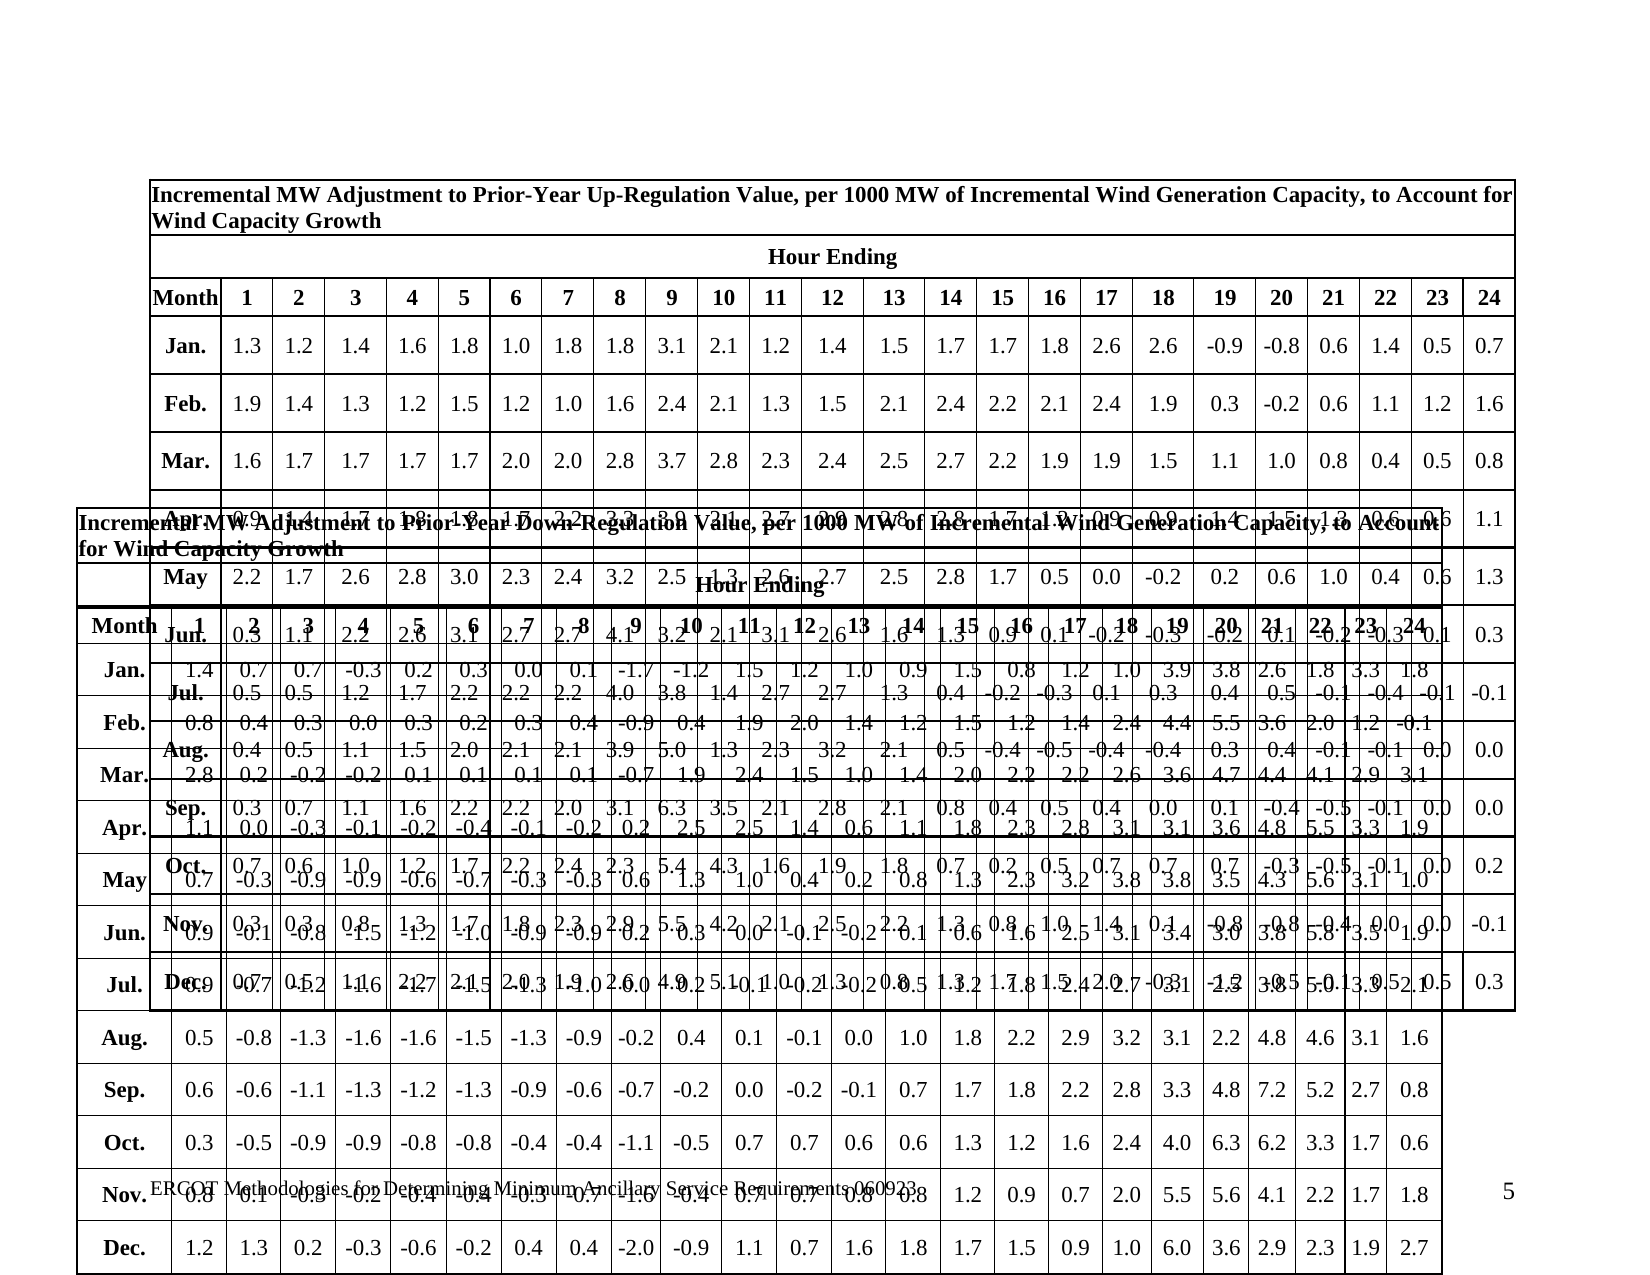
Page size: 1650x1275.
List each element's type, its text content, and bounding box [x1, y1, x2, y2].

table_cell 1.3 [750, 375, 801, 431]
table_cell 0.3 [502, 696, 556, 748]
table_cell 11 [722, 609, 776, 643]
table_cell 0.5 [172, 1011, 226, 1063]
table_cell 22 [1296, 609, 1344, 643]
table_cell 7 [542, 279, 593, 315]
table_cell 2.8 [594, 433, 645, 488]
table_cell 2 [227, 609, 280, 643]
table_cell -0.1 [777, 906, 831, 958]
table_cell 3.8 [1249, 906, 1295, 958]
table_cell 7.2 [1249, 1064, 1295, 1115]
table_cell 3.3 [1296, 1116, 1344, 1168]
table_cell -0.1 [1464, 895, 1514, 951]
table_cell 0.0 [1443, 722, 1463, 778]
table_cell 0.9 [222, 491, 272, 507]
table_cell 0.3 [447, 644, 501, 695]
table_cell 0.4 [777, 854, 831, 905]
table_cell 0.6 [1443, 549, 1463, 604]
table_cell -0.3 [336, 644, 390, 695]
table_cell 1.3 [227, 1221, 280, 1273]
table_cell 3.6 [1204, 801, 1248, 853]
table_cell 1.4 [886, 749, 940, 800]
table_cell 5.0 [1296, 959, 1344, 1010]
table_cell 12 [777, 609, 831, 643]
table_cell 1.0 [491, 317, 541, 373]
table_cell -0.9 [612, 696, 660, 748]
table_cell 3.8 [1204, 644, 1248, 695]
table_cell 1.4 [802, 317, 863, 373]
table_cell 1.6 [1387, 1011, 1441, 1063]
table_cell 0.9 [172, 959, 226, 1010]
table_cell 2.8 [698, 433, 749, 488]
table_cell 0.6 [886, 1116, 940, 1168]
table_cell -1.2 [661, 644, 721, 695]
table_cell -0.1 [1387, 696, 1441, 748]
table_cell -0.8 [281, 906, 335, 958]
table_cell -0.6 [391, 854, 446, 905]
table_cell 1.2 [941, 959, 994, 1010]
table_cell -0.3 [336, 1221, 390, 1273]
table_cell -0.2 [832, 906, 885, 958]
table_cell 1.0 [1387, 854, 1441, 905]
table_cell 2.8 [864, 491, 924, 507]
table_cell 0.0 [502, 644, 556, 695]
table_cell 1.8 [886, 1221, 940, 1273]
table_cell 1.8 [995, 1064, 1048, 1115]
table_cell -0.1 [777, 1011, 831, 1063]
table_cell 1.7 [977, 317, 1028, 373]
table_cell 24 [1387, 609, 1441, 643]
table_cell 5.6 [1296, 854, 1344, 905]
table_cell Mar. [151, 433, 220, 488]
table_cell 1.3 [1464, 549, 1514, 604]
table_cell 1.2 [995, 696, 1048, 748]
table_cell 8 [594, 279, 645, 315]
table_cell 1.5 [802, 375, 863, 431]
table_cell 2.3 [1296, 1221, 1344, 1273]
table_cell 3.1 [1152, 959, 1203, 1010]
table_cell 1.3 [661, 854, 721, 905]
table_cell 2.1 [698, 491, 749, 507]
table_cell 1.5 [439, 375, 489, 431]
table_cell 3.1 [1152, 801, 1203, 853]
table_cell 2.2 [1049, 749, 1102, 800]
table_cell 0.3 [661, 906, 721, 958]
table_cell 2.2 [995, 749, 1048, 800]
table_cell 1.7 [941, 1064, 994, 1115]
table_cell 3.5 [1204, 854, 1248, 905]
table_cell 0.4 [1360, 433, 1411, 488]
table_cell 2.7 [750, 491, 801, 507]
table_cell 0.9 [1133, 491, 1193, 507]
table_cell 0.6 [172, 1064, 226, 1115]
table_cell 5.2 [1296, 1064, 1344, 1115]
table_cell 0.6 [1308, 317, 1359, 373]
table_cell -0.7 [612, 1064, 660, 1115]
table_cell 5.8 [1296, 906, 1344, 958]
table_cell -1.3 [447, 1064, 501, 1115]
table_cell 0.0 [1443, 780, 1463, 835]
table_cell 4.3 [1249, 854, 1295, 905]
table_cell 3.6 [1152, 749, 1203, 800]
table_cell -1.0 [557, 959, 611, 1010]
table_cell -2.0 [612, 1221, 660, 1273]
table_cell 1.4 [325, 317, 386, 373]
table_cell -0.2 [612, 1011, 660, 1063]
table_cell -0.3 [227, 854, 280, 905]
table_cell -0.1 [1443, 664, 1463, 720]
table_cell 0.2 [612, 906, 660, 958]
table_cell Apr. [78, 801, 171, 853]
table_cell 15 [977, 279, 1028, 315]
table_cell 3.3 [1346, 959, 1386, 1010]
table_cell -1.1 [612, 1116, 660, 1168]
table_cell Hour Ending [78, 564, 1441, 605]
table_cell 0.0 [1443, 895, 1463, 951]
table_cell 0.9 [995, 1169, 1048, 1220]
table_cell 3.9 [1152, 644, 1203, 695]
table_cell -1.3 [281, 1011, 335, 1063]
table_cell 1.4 [172, 644, 226, 695]
table_cell 18 [1103, 609, 1151, 643]
table_cell 5.5 [1152, 1169, 1203, 1220]
table_cell 0.8 [832, 1169, 885, 1220]
table_cell 6 [491, 279, 541, 315]
table_cell 21 [1249, 609, 1295, 643]
table_cell 0.7 [777, 1169, 831, 1220]
table_cell 0.6 [612, 854, 660, 905]
table_cell 0.4 [661, 696, 721, 748]
table_cell 4.1 [1249, 1169, 1295, 1220]
table_cell 13 [832, 609, 885, 643]
table_cell 2.1 [698, 375, 749, 431]
table_cell 1.2 [273, 317, 324, 373]
table_cell 3.8 [1152, 854, 1203, 905]
table_cell 0.5 [1412, 317, 1463, 373]
table_cell 1.4 [1360, 317, 1411, 373]
table_cell 2.3 [750, 433, 801, 488]
table_cell 3.8 [1103, 854, 1151, 905]
table_cell 4.8 [1249, 1011, 1295, 1063]
table_cell 2.4 [722, 749, 776, 800]
table_cell 1.4 [777, 801, 831, 853]
table_cell 0.9 [172, 906, 226, 958]
table_cell 1.5 [1133, 433, 1193, 488]
table_cell 0.2 [391, 644, 446, 695]
table_cell -0.3 [281, 1169, 335, 1220]
table_cell 0.3 [1194, 375, 1255, 431]
table_cell 1.8 [995, 959, 1048, 1010]
table_cell 21 [1308, 279, 1359, 315]
table_cell -0.9 [502, 906, 556, 958]
table_cell 1.9 [661, 749, 721, 800]
table_cell 1.0 [542, 375, 593, 431]
table_cell 1.6 [1464, 375, 1514, 431]
table_cell 0.1 [391, 749, 446, 800]
table_cell 4 [336, 609, 390, 643]
table_cell -1.0 [447, 906, 501, 958]
table_cell 0.0 [722, 906, 776, 958]
table_cell -1.1 [281, 1064, 335, 1115]
table_cell -0.9 [557, 906, 611, 958]
table_cell 1.5 [864, 317, 924, 373]
table_cell 1.6 [832, 1221, 885, 1273]
table_cell 6.3 [1204, 1116, 1248, 1168]
table_cell 3.8 [1249, 959, 1295, 1010]
table_cell 1.6 [995, 906, 1048, 958]
table_cell 4.6 [1296, 1011, 1344, 1063]
table_cell 15 [941, 609, 994, 643]
table_cell 3.9 [646, 491, 697, 507]
table_cell -1.7 [391, 959, 446, 1010]
table_cell 0.3 [281, 696, 335, 748]
table_cell -0.5 [227, 1116, 280, 1168]
table_cell Apr. [151, 491, 220, 507]
table_cell 1.9 [1029, 433, 1080, 488]
table_cell Month [151, 279, 220, 315]
table_cell 5.6 [1204, 1169, 1248, 1220]
table_cell -0.2 [391, 801, 446, 853]
table_cell 0.6 [941, 906, 994, 958]
table_cell -0.8 [1256, 317, 1307, 373]
table_cell 0.2 [832, 854, 885, 905]
table_cell 2.5 [722, 801, 776, 853]
table_cell 0.5 [886, 959, 940, 1010]
table_cell -0.9 [557, 1011, 611, 1063]
table_cell -0.9 [661, 1221, 721, 1273]
table_cell 20 [1204, 609, 1248, 643]
table_cell 2.5 [1049, 906, 1102, 958]
table_cell -1.5 [447, 959, 501, 1010]
table_cell 1.2 [1049, 644, 1102, 695]
table_cell -1.6 [612, 1169, 660, 1220]
table_cell 3.4 [1152, 906, 1203, 958]
table_cell 0.9 [1049, 1221, 1102, 1273]
table_cell 1.8 [542, 317, 593, 373]
table_cell 1.0 [1103, 644, 1151, 695]
table_cell 1.6 [222, 433, 272, 488]
table_header Incremental MW Adjustment to Prior-Year Down-Regulation Value, per 1000 MW of Incremental Wind Generation Capacity, to Account for Wind Capacity Growth [78, 509, 1441, 562]
table_cell 2.8 [172, 749, 226, 800]
table_cell -0.2 [777, 959, 831, 1010]
table_cell 3.2 [1049, 854, 1102, 905]
table_cell -1.6 [336, 959, 390, 1010]
table_cell 3.3 [594, 491, 645, 507]
table_cell 4.8 [1204, 1064, 1248, 1115]
table_cell 0.1 [227, 1169, 280, 1220]
table_cell 22 [1360, 279, 1411, 315]
table_cell 1.9 [1387, 906, 1441, 958]
table_cell 13 [864, 279, 924, 315]
table_cell 0.1 [722, 1011, 776, 1063]
table_cell 1.6 [387, 317, 438, 373]
table_cell 2.2 [1296, 1169, 1344, 1220]
table_cell 2.5 [864, 433, 924, 488]
table_cell 4.4 [1249, 749, 1295, 800]
table_cell -0.8 [227, 1011, 280, 1063]
table_cell 0.3 [172, 1116, 226, 1168]
table_cell 1.6 [594, 375, 645, 431]
table_header Incremental MW Adjustment to Prior-Year Up-Regulation Value, per 1000 MW of Incremental Wind Generation Capacity, to Account for Wind Capacity Growth [151, 181, 1514, 233]
table_cell 2.8 [1103, 1064, 1151, 1115]
table_cell 0.8 [995, 644, 1048, 695]
table_cell -0.9 [502, 1064, 556, 1115]
table_cell 16 [1029, 279, 1080, 315]
table_cell -1.2 [391, 906, 446, 958]
table_cell -0.9 [281, 854, 335, 905]
table_cell 1.9 [222, 375, 272, 431]
table_cell 1.3 [941, 854, 994, 905]
table_cell 0.0 [832, 1011, 885, 1063]
table_cell 1.3 [222, 317, 272, 373]
table_cell 6 [447, 609, 501, 643]
table_cell 0.1 [1443, 606, 1463, 662]
table_cell 17 [1049, 609, 1102, 643]
table_cell 1.8 [1029, 317, 1080, 373]
table_cell 0.7 [1464, 317, 1514, 373]
table_cell 2 [273, 279, 324, 315]
table_cell 4.4 [1152, 696, 1203, 748]
table_cell 1.7 [325, 491, 386, 507]
table_cell 1.7 [273, 433, 324, 488]
table_cell 0.7 [281, 644, 335, 695]
table_cell 2.4 [1049, 959, 1102, 1010]
table_cell Jul. [78, 959, 171, 1010]
table_cell 3 [281, 609, 335, 643]
table_cell -0.6 [391, 1221, 446, 1273]
table_cell Aug. [78, 1011, 171, 1063]
table_cell -1.3 [336, 1064, 390, 1115]
table_cell Hour Ending [151, 236, 1514, 277]
table_cell -1.6 [391, 1011, 446, 1063]
table_cell 0.0 [1464, 722, 1514, 778]
table_cell 1.8 [941, 1011, 994, 1063]
table_cell 1.5 [941, 644, 994, 695]
table_cell 1.9 [1387, 801, 1441, 853]
table_cell 1.4 [273, 491, 324, 507]
table_cell -0.2 [557, 801, 611, 853]
table_cell 0.6 [1412, 491, 1463, 546]
table_cell 2.0 [491, 433, 541, 488]
table_cell 1.2 [777, 644, 831, 695]
table_cell -1.6 [336, 1011, 390, 1063]
table_cell -0.2 [661, 1064, 721, 1115]
table_cell -0.2 [1256, 375, 1307, 431]
table_cell 0.0 [1443, 838, 1463, 893]
table_cell 3.3 [1346, 801, 1386, 853]
table_cell 1.9 [1133, 375, 1193, 431]
table_cell 2.8 [925, 491, 976, 507]
table_cell 0.7 [777, 1221, 831, 1273]
table_cell 1.5 [1256, 491, 1307, 507]
table_cell -0.2 [832, 959, 885, 1010]
table_cell 0.0 [336, 696, 390, 748]
table_cell 0.2 [227, 749, 280, 800]
table_cell 3.3 [1346, 644, 1386, 695]
table_cell 14 [886, 609, 940, 643]
table_cell Nov. [78, 1169, 171, 1220]
table_cell 0.8 [172, 696, 226, 748]
table_cell -0.7 [447, 854, 501, 905]
table_cell 2.4 [925, 375, 976, 431]
table_cell 1.7 [387, 433, 438, 488]
table_cell 0.6 [1387, 1116, 1441, 1168]
table_cell 10 [698, 279, 749, 315]
table_cell 8 [557, 609, 611, 643]
table_cell 1.2 [886, 696, 940, 748]
table_cell 0.9 [1081, 491, 1132, 507]
table_cell 2.6 [1133, 317, 1193, 373]
table_cell 17 [1081, 279, 1132, 315]
table_cell 3.1 [1103, 906, 1151, 958]
table_cell 1.1 [722, 1221, 776, 1273]
table_cell -0.8 [447, 1116, 501, 1168]
table_cell -0.1 [227, 906, 280, 958]
table_cell 2.7 [925, 433, 976, 488]
table_cell -0.2 [336, 1169, 390, 1220]
table_cell 0.7 [886, 1064, 940, 1115]
table_cell Jun. [78, 906, 171, 958]
table_cell 0.0 [1464, 780, 1514, 835]
table_cell 1.8 [1387, 1169, 1441, 1220]
table_cell 1.9 [1346, 1221, 1386, 1273]
table_cell 2.9 [802, 491, 863, 507]
table_cell Oct. [78, 1116, 171, 1168]
table_cell 2.1 [1029, 375, 1080, 431]
table_cell 0.8 [1464, 433, 1514, 488]
table_cell 3.0 [1204, 906, 1248, 958]
table_cell 2.0 [777, 696, 831, 748]
table_cell 0.4 [502, 1221, 556, 1273]
table_cell 1.8 [387, 491, 438, 507]
table_cell 3.3 [1152, 1064, 1203, 1115]
table_cell 2.9 [1049, 1011, 1102, 1063]
table_cell 19 [1152, 609, 1203, 643]
table_cell 3.1 [1346, 854, 1386, 905]
table_cell 0.7 [227, 644, 280, 695]
table_cell 2.4 [1103, 696, 1151, 748]
table_cell 1.1 [1360, 375, 1411, 431]
table_cell 2.0 [941, 749, 994, 800]
table_cell 1.5 [941, 696, 994, 748]
table_cell 0.7 [1049, 1169, 1102, 1220]
table_cell -0.6 [227, 1064, 280, 1115]
table_cell -1.2 [391, 1064, 446, 1115]
table_cell 2.4 [646, 375, 697, 431]
table_cell 0.8 [886, 854, 940, 905]
table_cell -0.2 [336, 749, 390, 800]
table_cell 0.4 [557, 1221, 611, 1273]
table_cell 1.7 [1346, 1169, 1386, 1220]
table_cell 2.4 [1081, 375, 1132, 431]
table_cell 2.4 [802, 433, 863, 488]
table_cell 1.7 [941, 1221, 994, 1273]
table_cell 1.0 [832, 644, 885, 695]
table_cell 0.3 [1464, 953, 1514, 1009]
table_cell 2.7 [1346, 1064, 1386, 1115]
table_cell 0.4 [557, 696, 611, 748]
table_cell 3.2 [1103, 1011, 1151, 1063]
table_cell 0.7 [172, 854, 226, 905]
table_cell -1.5 [447, 1011, 501, 1063]
table_cell 2.2 [995, 1011, 1048, 1063]
table_cell 2.5 [1204, 959, 1248, 1010]
table_cell 0.6 [1360, 491, 1411, 507]
table_cell 4.1 [1296, 749, 1344, 800]
table_cell 14 [925, 279, 976, 315]
table_cell 0.1 [886, 906, 940, 958]
table_cell -0.4 [661, 1169, 721, 1220]
table_cell 1.7 [1346, 1116, 1386, 1168]
table_cell 4 [387, 279, 438, 315]
table_cell 2.2 [977, 375, 1028, 431]
table_cell 0.8 [172, 1169, 226, 1220]
table_cell 4.7 [1204, 749, 1248, 800]
table_cell 1.9 [722, 696, 776, 748]
table_cell -0.4 [447, 1169, 501, 1220]
table_cell 2.3 [995, 854, 1048, 905]
table_cell 1.0 [1103, 1221, 1151, 1273]
table_cell 1.0 [832, 749, 885, 800]
table_cell 2.2 [977, 433, 1028, 488]
table_cell 2.6 [1103, 749, 1151, 800]
table_cell 1.2 [491, 375, 541, 431]
table_cell 5 [439, 279, 489, 315]
table_cell 1.7 [439, 433, 489, 488]
table_cell 2.2 [542, 491, 593, 507]
table_cell -0.4 [502, 1116, 556, 1168]
table_cell 2.1 [1387, 959, 1441, 1010]
table_cell -1.2 [281, 959, 335, 1010]
table_cell -0.8 [391, 1116, 446, 1168]
table_cell 1.4 [832, 696, 885, 748]
table_cell 1.8 [439, 317, 489, 373]
table_cell 1.3 [941, 1116, 994, 1168]
table_cell -0.3 [502, 854, 556, 905]
table_cell 0.2 [612, 801, 660, 853]
table_cell 2.3 [995, 801, 1048, 853]
table_cell -1.7 [612, 644, 660, 695]
table_cell 0.1 [557, 644, 611, 695]
table_cell 1 [222, 279, 272, 315]
table_cell 1.7 [977, 491, 1028, 507]
table_cell 10 [661, 609, 721, 643]
table_cell 1.5 [777, 749, 831, 800]
table_cell -0.7 [612, 749, 660, 800]
table_cell 2.9 [1249, 1221, 1295, 1273]
table_cell 1.7 [325, 433, 386, 488]
table_cell 1.3 [1308, 491, 1359, 507]
table_cell 0.8 [1308, 433, 1359, 488]
table_cell 0.3 [391, 696, 446, 748]
table_cell 1.2 [995, 1116, 1048, 1168]
table_cell 1.2 [172, 1221, 226, 1273]
table_cell 2.2 [1204, 1011, 1248, 1063]
table_cell 20 [1256, 279, 1307, 315]
table_cell 0.2 [661, 959, 721, 1010]
table_cell 3.5 [1346, 906, 1386, 958]
table_cell 0.7 [777, 1116, 831, 1168]
table_cell 1.0 [722, 854, 776, 905]
table_cell 1.3 [325, 375, 386, 431]
table_cell 6.2 [1249, 1116, 1295, 1168]
table_cell 1 [172, 609, 226, 643]
table_cell Mar. [78, 749, 171, 800]
table_cell 2.6 [1249, 644, 1295, 695]
table_cell 3.1 [646, 317, 697, 373]
table_cell 3.1 [1387, 749, 1441, 800]
table_cell 2.1 [864, 375, 924, 431]
table_cell 9 [646, 279, 697, 315]
table_cell -0.1 [502, 801, 556, 853]
table_cell 24 [1464, 279, 1514, 315]
table_cell 2.0 [1296, 696, 1344, 748]
table_cell 0.2 [1464, 838, 1514, 893]
table_cell -1.5 [336, 906, 390, 958]
table_cell 2.5 [661, 801, 721, 853]
table_cell 1.0 [886, 1011, 940, 1063]
table_cell -0.2 [447, 1221, 501, 1273]
table_cell 3.6 [1249, 696, 1295, 748]
table_cell 23 [1412, 279, 1462, 315]
table_cell 7 [502, 609, 556, 643]
table_cell 1.9 [1081, 433, 1132, 488]
table_cell 1.2 [750, 317, 801, 373]
table_cell 1.7 [925, 317, 976, 373]
table_cell -0.7 [557, 1169, 611, 1220]
table_cell -0.4 [447, 801, 501, 853]
table_cell 0.7 [722, 1169, 776, 1220]
table_cell -0.1 [1464, 664, 1514, 720]
table_cell 0.0 [722, 1064, 776, 1115]
table_cell -0.6 [557, 1064, 611, 1115]
table_cell 1.2 [1029, 491, 1080, 507]
table_cell Feb. [78, 696, 171, 748]
table_cell Month [78, 609, 171, 643]
table_cell -0.9 [281, 1116, 335, 1168]
table_cell 0.5 [1412, 433, 1463, 488]
table_cell 1.2 [1412, 375, 1463, 431]
table_cell Jan. [78, 644, 171, 695]
table_cell 0.5 [1443, 953, 1462, 1009]
table_cell 3.6 [1204, 1221, 1248, 1273]
table_cell 1.4 [1049, 696, 1102, 748]
table_cell 12 [802, 279, 863, 315]
table_cell 0.1 [502, 749, 556, 800]
table_cell 0.8 [1387, 1064, 1441, 1115]
table_cell 0.3 [1464, 606, 1514, 662]
table_cell -1.3 [502, 959, 556, 1010]
table_cell -0.9 [1194, 317, 1255, 373]
table_cell 0.8 [886, 1169, 940, 1220]
table_cell 1.1 [1464, 491, 1514, 546]
table_cell 1.5 [722, 644, 776, 695]
table_cell -0.3 [502, 1169, 556, 1220]
table_cell -0.1 [722, 959, 776, 1010]
table_cell 2.7 [1387, 1221, 1441, 1273]
table_cell 0.0 [227, 801, 280, 853]
table_cell 5.5 [1296, 801, 1344, 853]
table_cell 1.8 [594, 317, 645, 373]
table_cell 19 [1194, 279, 1255, 315]
table_cell -0.1 [336, 801, 390, 853]
table_cell -0.9 [336, 854, 390, 905]
table_cell -0.9 [336, 1116, 390, 1168]
table_cell 0.1 [447, 749, 501, 800]
table_cell 16 [995, 609, 1048, 643]
table_cell 1.2 [1346, 696, 1386, 748]
table_cell 3.1 [1346, 1011, 1386, 1063]
table_cell 0.0 [612, 959, 660, 1010]
table_cell 3.1 [1103, 801, 1151, 853]
table_cell 0.6 [832, 1116, 885, 1168]
table_cell 9 [612, 609, 660, 643]
table_cell -0.3 [281, 801, 335, 853]
table_cell 2.9 [1346, 749, 1386, 800]
table_cell Dec. [78, 1221, 171, 1273]
table_cell 0.2 [447, 696, 501, 748]
table_cell Jan. [151, 317, 220, 373]
table_cell 2.0 [1103, 1169, 1151, 1220]
table_cell 3 [325, 279, 386, 315]
table_cell 2.4 [1103, 1116, 1151, 1168]
table_cell 2.0 [542, 433, 593, 488]
table_cell 0.4 [227, 696, 280, 748]
table_cell 1.7 [491, 491, 541, 507]
table_cell -0.4 [391, 1169, 446, 1220]
table_cell 1.6 [1049, 1116, 1102, 1168]
table_cell 0.9 [886, 644, 940, 695]
table_cell 0.6 [832, 801, 885, 853]
table_cell 1.8 [1296, 644, 1344, 695]
table_cell 1.1 [172, 801, 226, 853]
table_cell 5.5 [1204, 696, 1248, 748]
table_cell -0.4 [557, 1116, 611, 1168]
table_cell 2.8 [1049, 801, 1102, 853]
table_cell Sep. [78, 1064, 171, 1115]
table_cell 4.0 [1152, 1116, 1203, 1168]
table_cell 2.2 [1049, 1064, 1102, 1115]
table_cell 1.1 [886, 801, 940, 853]
table_cell 1.8 [439, 491, 489, 507]
table_cell -0.1 [832, 1064, 885, 1115]
table_cell Feb. [151, 375, 220, 431]
table_cell 2.6 [1081, 317, 1132, 373]
table_cell 1.1 [1194, 433, 1255, 488]
table_cell 0.7 [722, 1116, 776, 1168]
table_cell 1.2 [387, 375, 438, 431]
table_cell 1.4 [1194, 491, 1255, 507]
table_cell -0.2 [777, 1064, 831, 1115]
table_cell -0.7 [227, 959, 280, 1010]
table_cell 2.7 [1103, 959, 1151, 1010]
table_cell May [78, 854, 171, 905]
table_cell 1.8 [941, 801, 994, 853]
table_cell 18 [1133, 279, 1193, 315]
table_cell 1.0 [1256, 433, 1307, 488]
table_cell 3.7 [646, 433, 697, 488]
table_cell 0.2 [281, 1221, 335, 1273]
table_cell 6.0 [1152, 1221, 1203, 1273]
table_cell -0.5 [661, 1116, 721, 1168]
table_cell 0.4 [661, 1011, 721, 1063]
table_cell 1.2 [941, 1169, 994, 1220]
table_cell 23 [1346, 609, 1386, 643]
table_cell -1.3 [502, 1011, 556, 1063]
table_cell 11 [750, 279, 801, 315]
table_cell 0.1 [557, 749, 611, 800]
table_cell 4.8 [1249, 801, 1295, 853]
table_cell 0.6 [1308, 375, 1359, 431]
table_cell -0.3 [557, 854, 611, 905]
table_cell 1.4 [273, 375, 324, 431]
table_cell 1.5 [995, 1221, 1048, 1273]
table_cell 2.1 [698, 317, 749, 373]
table_cell 3.1 [1152, 1011, 1203, 1063]
table_cell 1.8 [1387, 644, 1441, 695]
table_cell -0.2 [281, 749, 335, 800]
table_cell 5 [391, 609, 446, 643]
